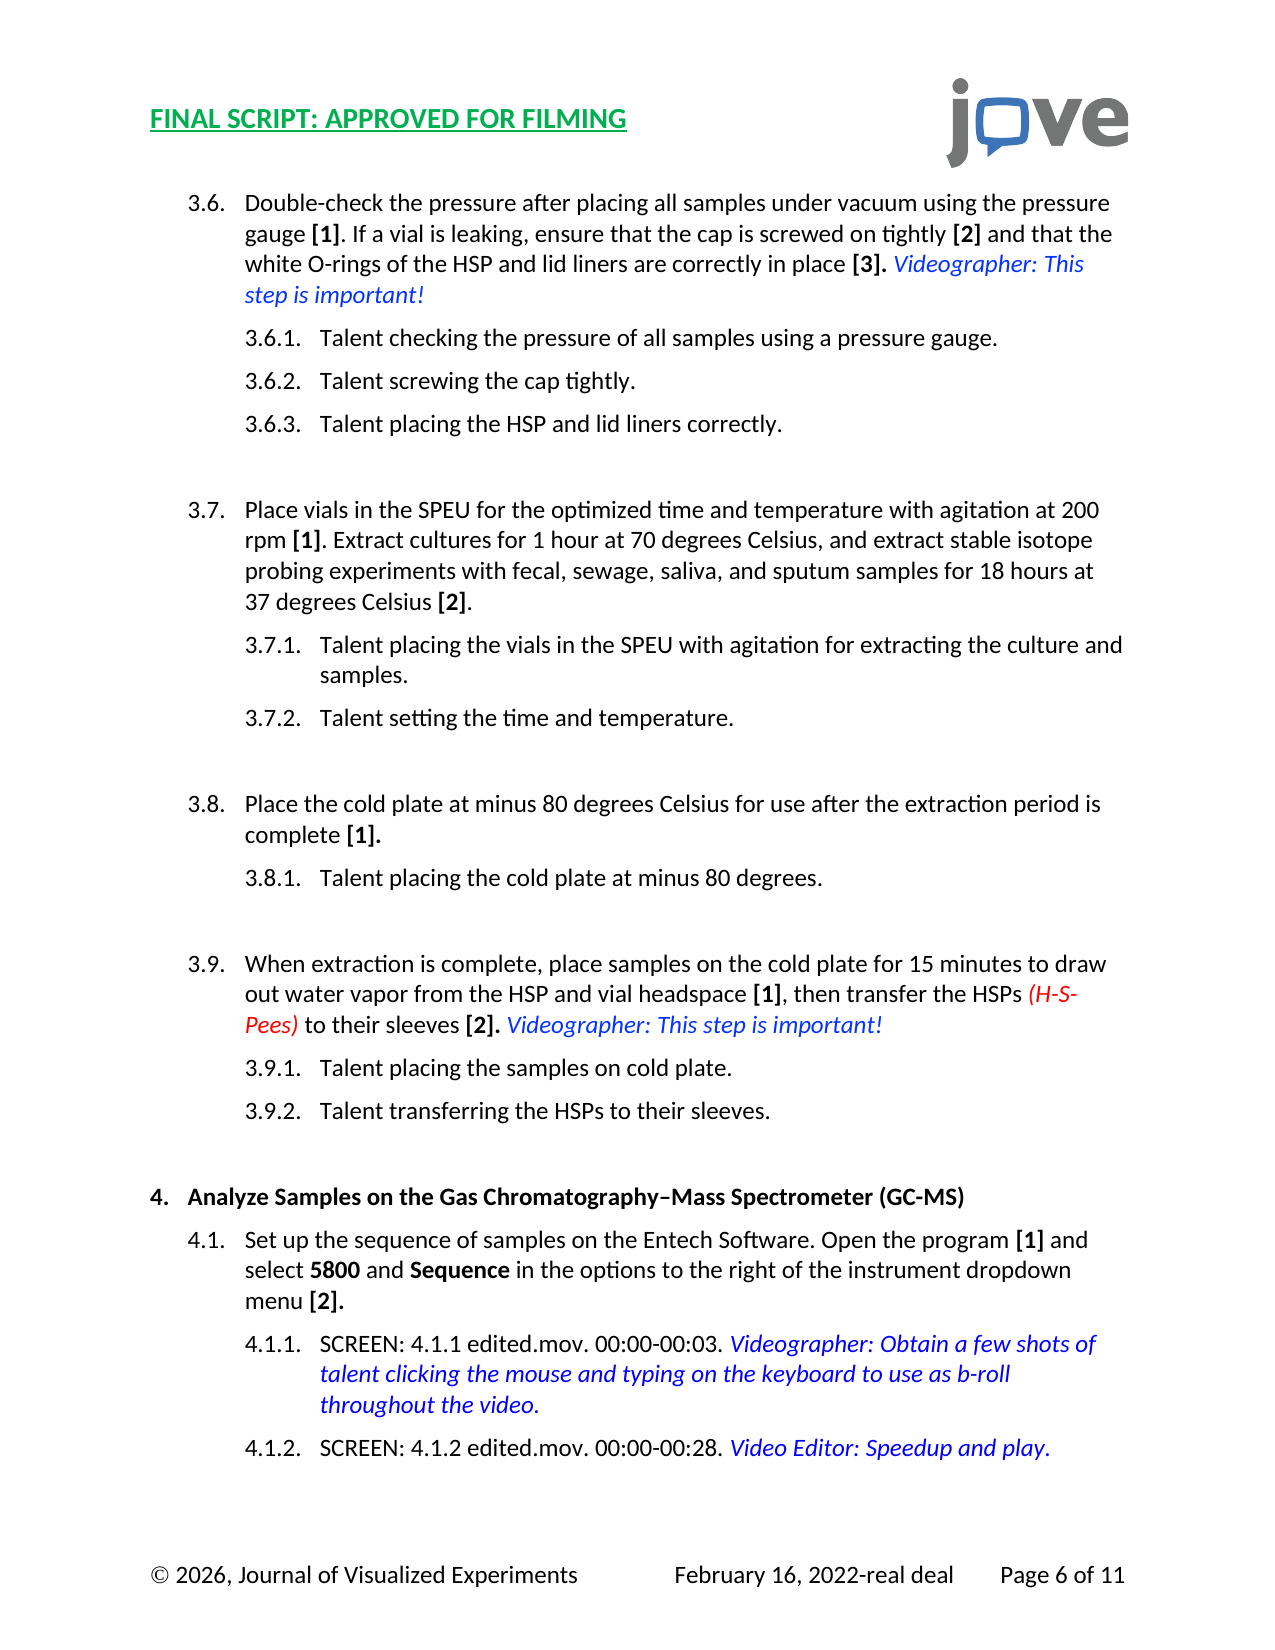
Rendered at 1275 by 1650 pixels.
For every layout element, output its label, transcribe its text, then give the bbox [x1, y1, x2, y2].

list Talent placing the cold plate at minus 80 degrees. [244, 862, 1125, 892]
list Talent placing the vials in the SPEU with agitation for extracting the culture and samples. [244, 629, 1125, 690]
list Analyze Samples on the Gas Chromatography–Mass Spectrometer (GC-MS) [150, 1181, 1125, 1212]
list Place the cold plate at minus 80 degrees Celsius for use after the extraction period is complete [1]. [187, 788, 1125, 849]
list Talent transferring the HSPs to their sleeves. [244, 1095, 1125, 1126]
list SCREEN: 4.1.2 edited.mov. 00:00-00:28. Video Editor: Speedup and play. [244, 1432, 1125, 1463]
list Talent placing the HSP and lid liners correctly. [244, 408, 1125, 439]
list When extraction is complete, place samples on the cold plate for 15 minutes to draw out water vapor from the HSP and vial headspace [1], then transfer the HSPs (H-S-Pees) to their sleeves [2]. Videographer: This step is important! [187, 948, 1125, 1039]
list Place vials in the SPEU for the optimized time and temperature with agitation at 200 rpm [1]. Extract cultures for 1 hour at 70 degrees Celsius, and extract stable isotope probing experiments with fecal, sewage, saliva, and sputum samples for 18 hours at 37 degrees Celsius [2]. [187, 494, 1125, 616]
list Talent checking the pressure of all samples using a pressure gauge. [244, 322, 1125, 353]
list Talent placing the samples on cold plate. [244, 1052, 1125, 1082]
list Talent setting the time and temperature. [244, 702, 1125, 733]
list SCREEN: 4.1.1 edited.mov. 00:00-00:03. Videographer: Obtain a few shots of talent clicking the mouse and typing on the keyboard to use as b-roll throughout the video. [244, 1328, 1125, 1420]
picture [946, 78, 1129, 168]
list Double-check the pressure after placing all samples under vacuum using the pressure gauge [1]. If a vial is leaking, ensure that the cap is screwed on tightly [2] and that the white O-rings of the HSP and lid liners are correctly in place [3]. Videographer: This step is important! [187, 187, 1125, 309]
list Talent screwing the cap tightly. [244, 365, 1125, 396]
list Set up the sequence of samples on the Entech Software. Open the program [1] and select 5800 and Sequence in the options to the right of the instrument dropdown menu [2]. [187, 1224, 1125, 1316]
